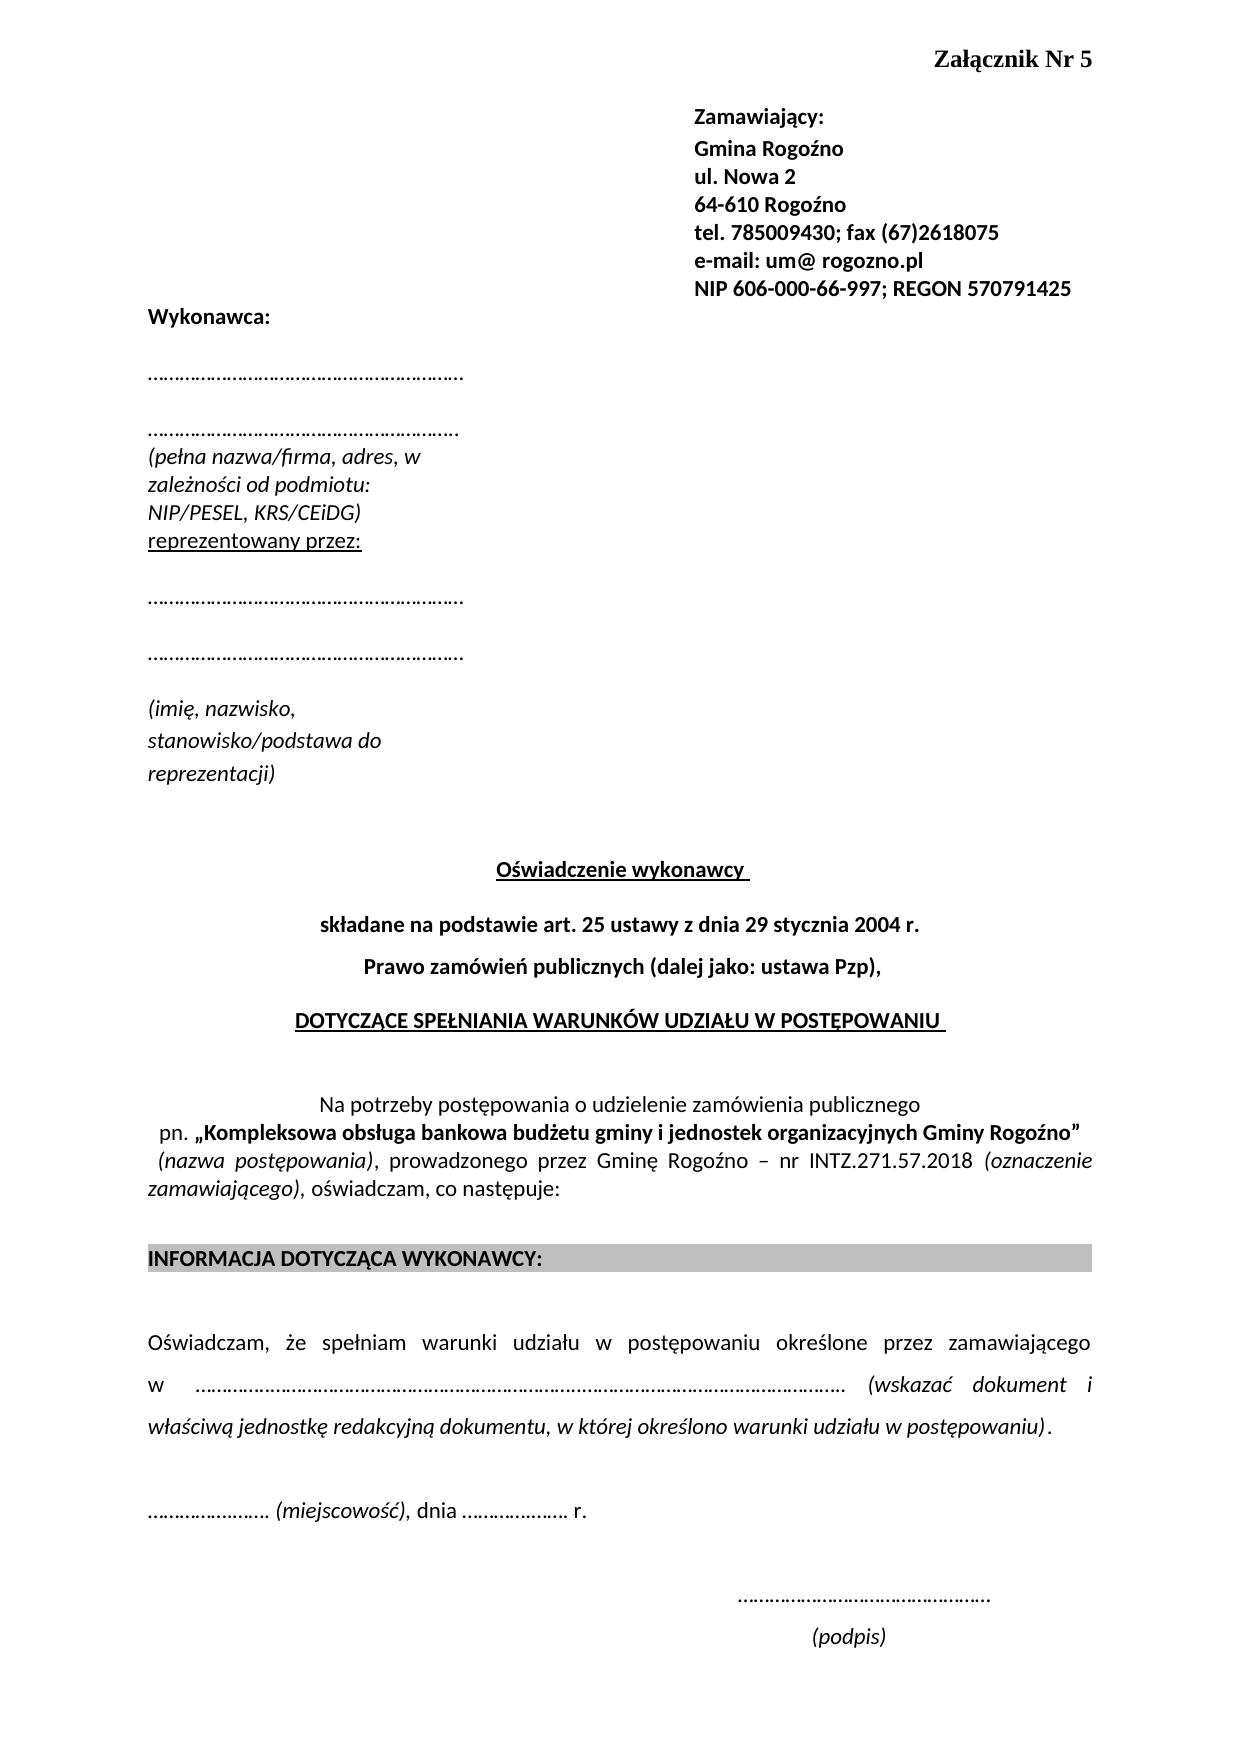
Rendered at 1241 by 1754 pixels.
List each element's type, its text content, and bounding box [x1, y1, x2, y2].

text …………….……. (miejscowość), dnia ………….……. r. [148, 1496, 1092, 1524]
text …………………………………………………… [148, 358, 472, 386]
text Oświadczenie wykonawcy [148, 855, 1092, 883]
text Oświadczam, że spełniam warunki udziału w postępowaniu określone przez zamawiającego w …………..…………………………………………………..………………………………………….. (wskazać dokument i właściwą jednostkę redakcyjną dokumentu, w której określono warunki udziału w postępowaniu). [148, 1328, 1092, 1440]
text reprezentowany przez: [148, 526, 1092, 554]
text Na potrzeby postępowania o udzielenie zamówienia publicznego pn. „Kompleksowa obsługa bankowa budżetu gminy i jednostek organizacyjnych Gminy Rogoźno” [148, 1090, 1092, 1146]
text Wykonawca: [148, 302, 1092, 330]
text (imię, nazwisko, stanowisko/podstawa do reprezentacji) [148, 694, 472, 787]
text ………………………………………………….. [148, 414, 472, 442]
text (podpis) [738, 1622, 1092, 1650]
text NIP 606-000-66-997; REGON 570791425 [694, 274, 1092, 302]
text Prawo zamówień publicznych (dalej jako: ustawa Pzp), [148, 952, 1092, 980]
text (nazwa postępowania), prowadzonego przez Gminę Rogoźno – nr INTZ.271.57.2018 (oznaczenie zamawiającego), oświadczam, co następuje: [148, 1146, 1092, 1202]
text Załącznik Nr 5 [148, 44, 1092, 73]
text ………………………………………… [148, 1580, 1092, 1608]
text Gmina Rogoźno ul. Nowa 2 64-610 Rogoźno tel. 785009430; fax (67)2618075 e-mail: um@ rogozno.pl [694, 134, 1092, 274]
text Zamawiający: [694, 102, 1092, 130]
text składane na podstawie art. 25 ustawy z dnia 29 stycznia 2004 r. [148, 910, 1092, 938]
text (pełna nazwa/firma, adres, w zależności od podmiotu: NIP/PESEL, KRS/CEiDG) [148, 442, 472, 526]
text INFORMACJA DOTYCZĄCA WYKONAWCY: [148, 1244, 1092, 1272]
text ………………………………………………………………………………………………………… [148, 582, 472, 666]
text DOTYCZĄCE SPEŁNIANIA WARUNKÓW UDZIAŁU W POSTĘPOWANIU [148, 1006, 1092, 1076]
